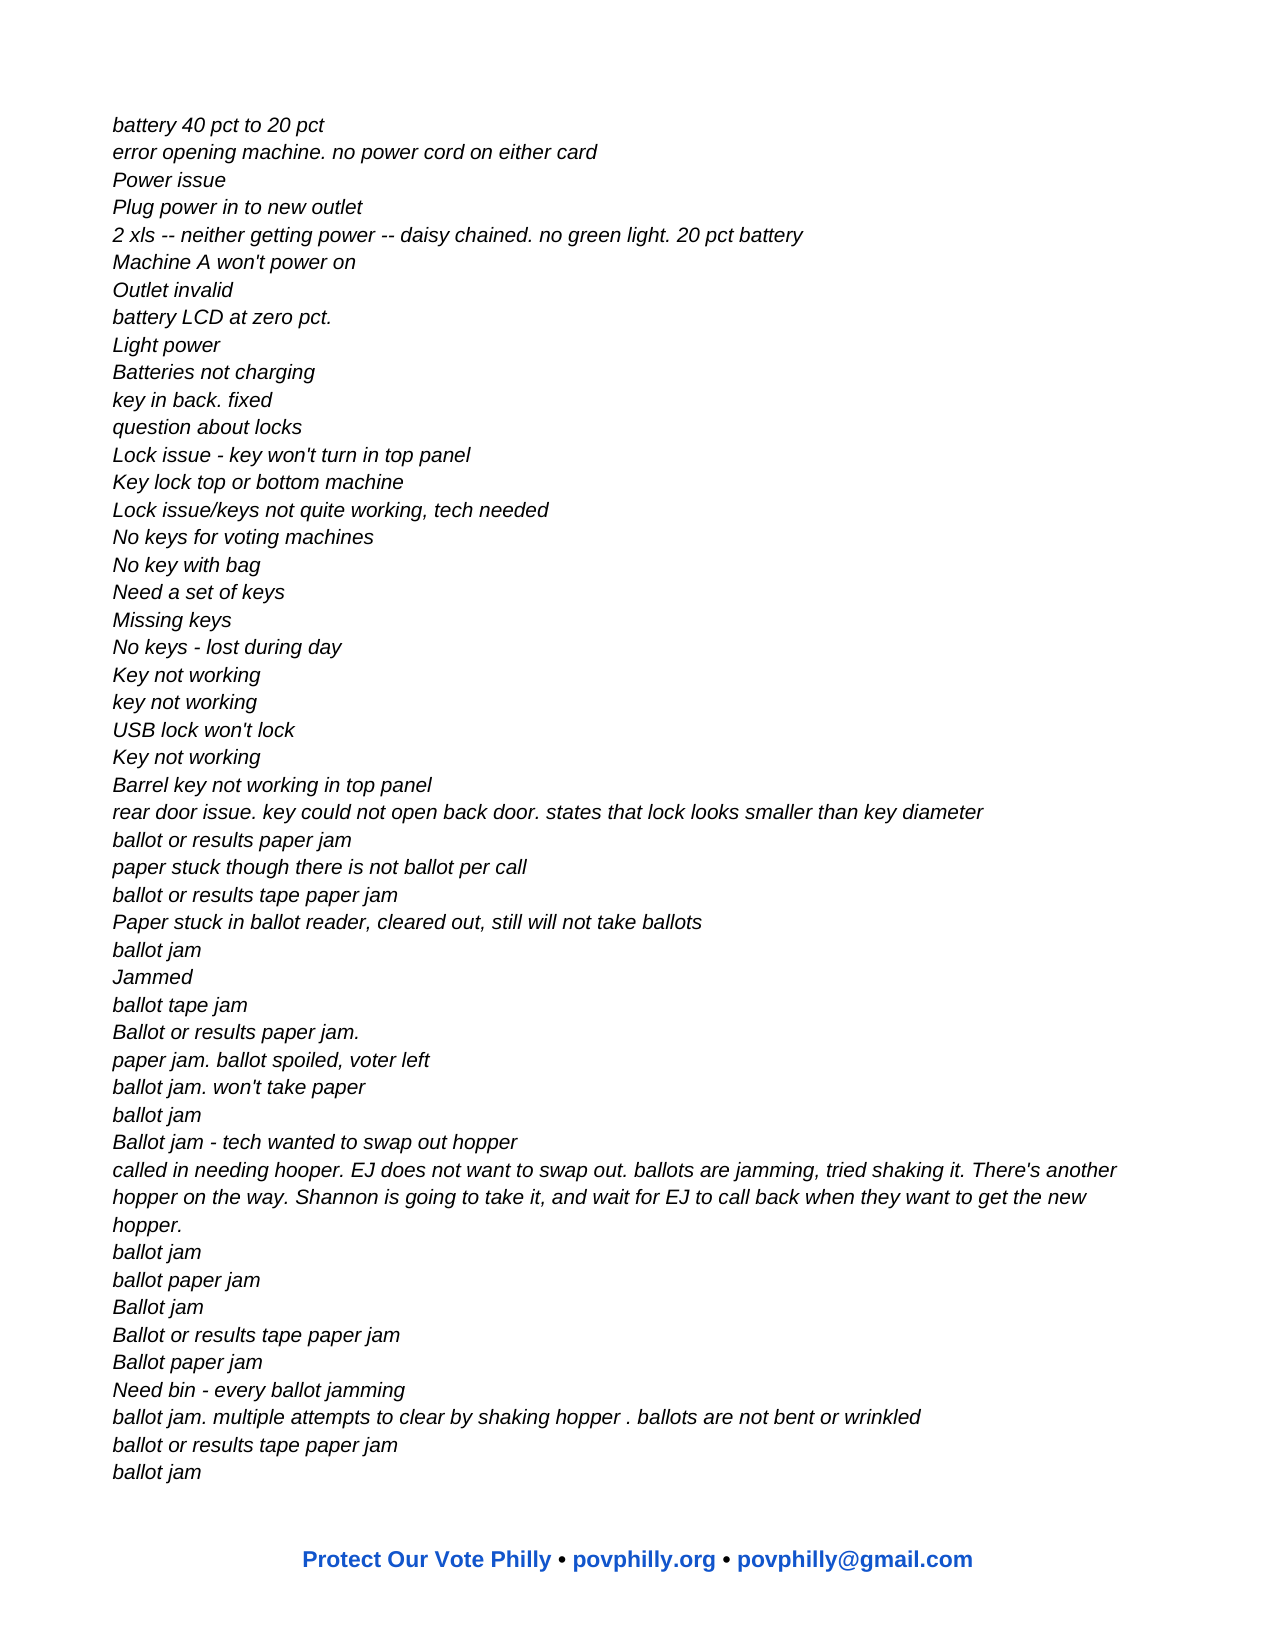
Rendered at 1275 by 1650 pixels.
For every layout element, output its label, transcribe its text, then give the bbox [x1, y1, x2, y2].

text ballot jam. won't take paper [112, 1075, 1162, 1099]
text No keys for voting machines [112, 525, 1162, 549]
text Jammed [112, 965, 1162, 989]
text Need a set of keys [112, 580, 1162, 604]
text ballot jam [112, 1460, 1162, 1484]
text Ballot jam [112, 1295, 1162, 1319]
text Power issue [112, 167, 1162, 191]
text battery LCD at zero pct. [112, 305, 1162, 329]
text No keys - lost during day [112, 635, 1162, 659]
text No key with bag [112, 552, 1162, 576]
text rear door issue. key could not open back door. states that lock looks smaller than key diameter [112, 800, 1162, 824]
text Paper stuck in ballot reader, cleared out, still will not take ballots [112, 910, 1162, 934]
text Lock issue - key won't turn in top panel [112, 442, 1162, 466]
text battery 40 pct to 20 pct [112, 112, 1162, 136]
text Outlet invalid [112, 277, 1162, 301]
text error opening machine. no power cord on either card [112, 140, 1162, 164]
text Ballot jam - tech wanted to swap out hopper [112, 1130, 1162, 1154]
text Light power [112, 332, 1162, 356]
text ballot or results tape paper jam [112, 882, 1162, 906]
text Key not working [112, 745, 1162, 769]
text ballot or results tape paper jam [112, 1432, 1162, 1456]
text 2 xls -- neither getting power -- daisy chained. no green light. 20 pct battery [112, 222, 1162, 246]
text Machine A won't power on [112, 250, 1162, 274]
text ballot jam [112, 1240, 1162, 1264]
text Lock issue/keys not quite working, tech needed [112, 497, 1162, 521]
text ballot jam [112, 1102, 1162, 1126]
text Key lock top or bottom machine [112, 470, 1162, 494]
text Barrel key not working in top panel [112, 772, 1162, 796]
text ballot jam [112, 937, 1162, 961]
text ballot tape jam [112, 992, 1162, 1016]
text Plug power in to new outlet [112, 195, 1162, 219]
text ballot jam. multiple attempts to clear by shaking hopper . ballots are not bent or wrinkled [112, 1405, 1162, 1429]
text Need bin - every ballot jamming [112, 1377, 1162, 1401]
text key not working [112, 690, 1162, 714]
text ballot or results paper jam [112, 827, 1162, 851]
text key in back. fixed [112, 387, 1162, 411]
text Key not working [112, 662, 1162, 686]
text Batteries not charging [112, 360, 1162, 384]
text Ballot or results tape paper jam [112, 1322, 1162, 1346]
text USB lock won't lock [112, 717, 1162, 741]
text ballot paper jam [112, 1267, 1162, 1291]
text paper stuck though there is not ballot per call [112, 855, 1162, 879]
text paper jam. ballot spoiled, voter left [112, 1047, 1162, 1071]
text Ballot paper jam [112, 1350, 1162, 1374]
text question about locks [112, 415, 1162, 439]
text Ballot or results paper jam. [112, 1020, 1162, 1044]
text called in needing hooper. EJ does not want to swap out. ballots are jamming, tried shaking it. There's another hopper on the way. Shannon is going to take it, and wait for EJ to call back when they want to get the new hopper. [112, 1157, 1162, 1236]
text Missing keys [112, 607, 1162, 631]
